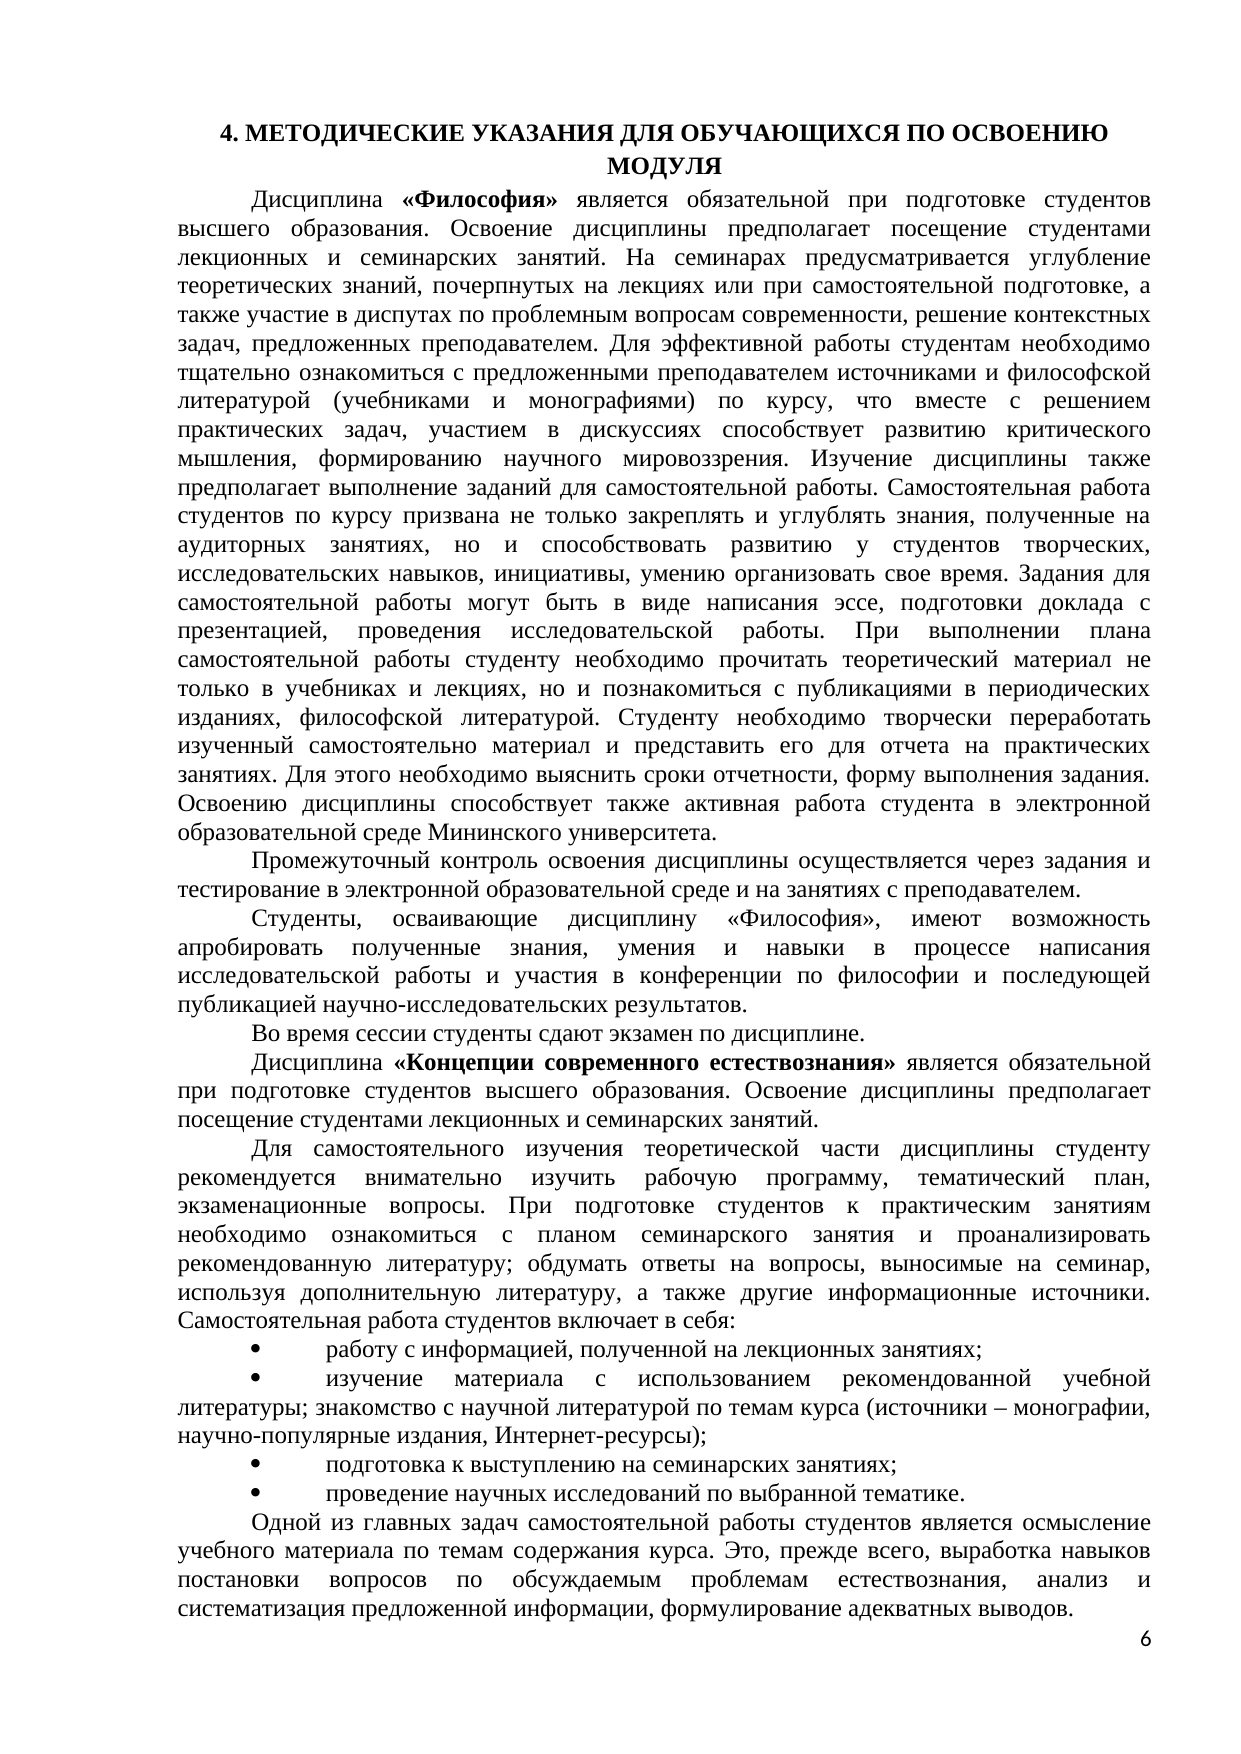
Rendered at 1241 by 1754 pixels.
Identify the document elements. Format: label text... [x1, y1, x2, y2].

subtitle 4. Методические указания для обучающихся по освоению модуля [177, 118, 1152, 180]
text Дисциплина «Концепции современного естествознания» является обязательной при подготовке студентов высшего образования. Освоение дисциплины предполагает посещение студентами лекционных и семинарских занятий. [177, 1047, 1152, 1133]
list работу с информацией, полученной на лекционных занятиях; [177, 1334, 1152, 1363]
text Одной из главных задач самостоятельной работы студентов является осмысление учебного материала по темам содержания курса. Это, прежде всего, выработка навыков постановки вопросов по обсуждаемым проблемам естествознания, анализ и систематизация предложенной информации, формулирование адекватных выводов. [177, 1507, 1152, 1622]
list подготовка к выступлению на семинарских занятиях; [177, 1449, 1152, 1478]
text Студенты, осваивающие дисциплину «Философия», имеют возможность апробировать полученные знания, умения и навыки в процессе написания исследовательской работы и участия в конференции по философии и последующей публикацией научно-исследовательских результатов. [177, 903, 1152, 1018]
list проведение научных исследований по выбранной тематике. [177, 1478, 1152, 1507]
text Промежуточный контроль освоения дисциплины осуществляется через задания и тестирование в электронной образовательной среде и на занятиях с преподавателем. [177, 845, 1152, 903]
text Во время сессии студенты сдают экзамен по дисциплине. [177, 1018, 1152, 1047]
text Дисциплина «Философия» является обязательной при подготовке студентов высшего образования. Освоение дисциплины предполагает посещение студентами лекционных и семинарских занятий. На семинарах предусматривается углубление теоретических знаний, почерпнутых на лекциях или при самостоятельной подготовке, а также участие в диспутах по проблемным вопросам современности, решение контекстных задач, предложенных преподавателем. Для эффективной работы студентам необходимо тщательно ознакомиться с предложенными преподавателем источниками и философской литературой (учебниками и монографиями) по курсу, что вместе с решением практических задач, участием в дискуссиях способствует развитию критического мышления, формированию научного мировоззрения. Изучение дисциплины также предполагает выполнение заданий для самостоятельной работы. Самостоятельная работа студентов по курсу призвана не только закреплять и углублять знания, полученные на аудиторных занятиях, но и способствовать развитию у студентов творческих, исследовательских навыков, инициативы, умению организовать свое время. Задания для самостоятельной работы могут быть в виде написания эссе, подготовки доклада с презентацией, проведения исследовательской работы. При выполнении плана самостоятельной работы студенту необходимо прочитать теоретический материал не только в учебниках и лекциях, но и познакомиться с публикациями в периодических изданиях, философской литературой. Студенту необходимо творчески переработать изученный самостоятельно материал и представить его для отчета на практических занятиях. Для этого необходимо выяснить сроки отчетности, форму выполнения задания. Освоению дисциплины способствует также активная работа студента в электронной образовательной среде Мининского университета. [177, 184, 1152, 845]
list изучение материала с использованием рекомендованной учебной литературы; знакомство с научной литературой по темам курса (источники – монографии, научно-популярные издания, Интернет-ресурсы); [177, 1363, 1152, 1449]
text Для самостоятельного изучения теоретической части дисциплины студенту рекомендуется внимательно изучить рабочую программу, тематический план, экзаменационные вопросы. При подготовке студентов к практическим занятиям необходимо ознакомиться с планом семинарского занятия и проанализировать рекомендованную литературу; обдумать ответы на вопросы, выносимые на семинар, используя дополнительную литературу, а также другие информационные источники. Самостоятельная работа студентов включает в себя: [177, 1133, 1152, 1334]
